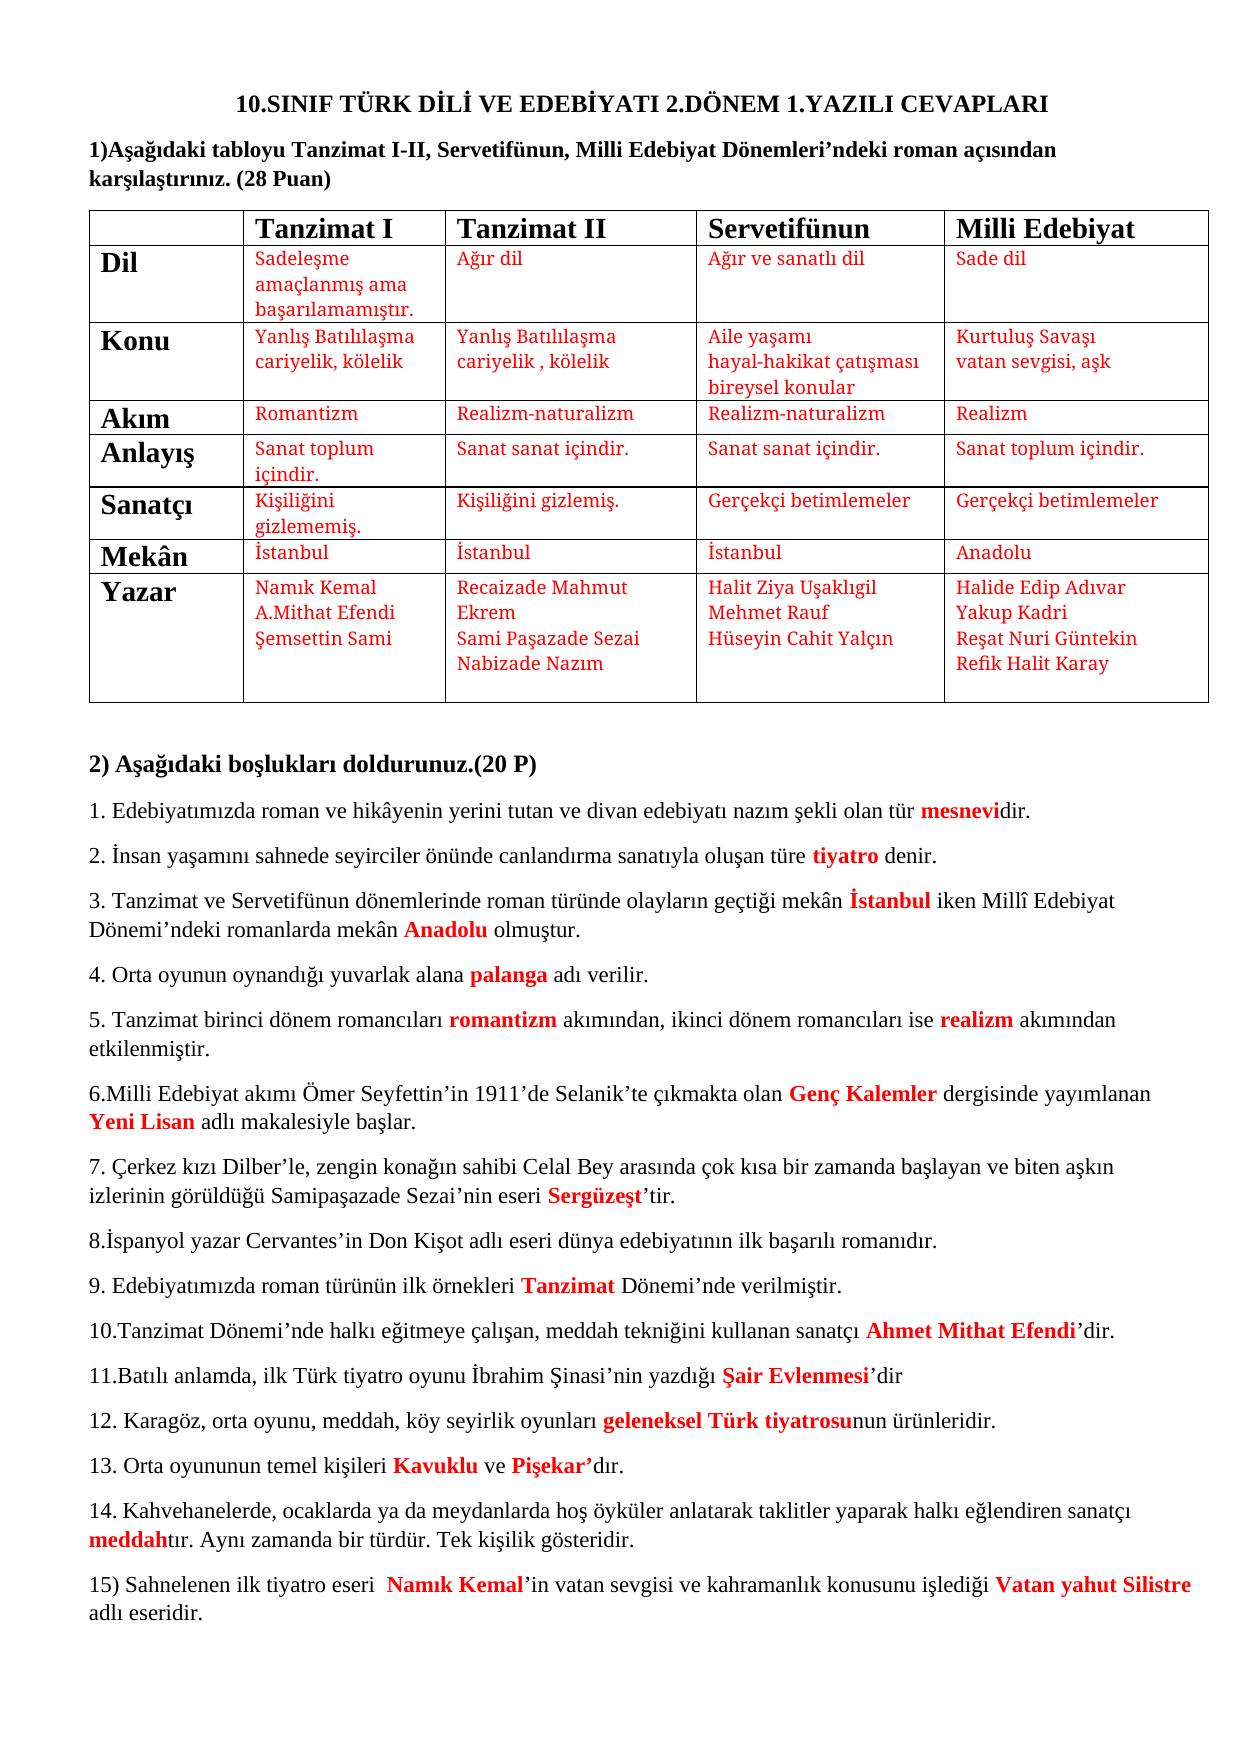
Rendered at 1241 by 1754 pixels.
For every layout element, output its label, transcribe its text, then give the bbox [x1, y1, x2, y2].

text 11.Batılı anlamda, ilk Türk tiyatro oyunu İbrahim Şinasi’nin yazdığı Şair Evlenmesi’dir [89, 1362, 1196, 1388]
table_cell Ağır ve sanatlı dil [697, 246, 944, 322]
text 3. Tanzimat ve Servetifünun dönemlerinde roman türünde olayların geçtiği mekân İstanbul iken Millî Edebiyat Dönemi’ndeki romanlarda mekân Anadolu olmuştur. [89, 887, 1196, 942]
table_cell Sadeleşme amaçlanmış ama başarılamamıştır. [244, 246, 445, 322]
table_header Milli Edebiyat [945, 211, 1208, 244]
table_cell Konu [90, 323, 243, 400]
table_cell İstanbul [446, 540, 696, 573]
table_cell Halide Edip Adıvar Yakup Kadri Reşat Nuri Güntekin Refik Halit Karay [945, 574, 1208, 702]
table_cell Sanat sanat içindir. [697, 435, 944, 486]
table_cell Romantizm [244, 401, 445, 434]
text 6.Milli Edebiyat akımı Ömer Seyfettin’in 1911’de Selanik’te çıkmakta olan Genç Kalemler dergisinde yayımlanan Yeni Lisan adlı makalesiyle başlar. [89, 1080, 1196, 1134]
table_cell Akım [90, 401, 243, 434]
table_cell Recaizade Mahmut Ekrem Sami Paşazade Sezai Nabizade Nazım [446, 574, 696, 702]
table_cell Sade dil [945, 246, 1208, 322]
table_cell İstanbul [244, 540, 445, 573]
text 10.Tanzimat Dönemi’nde halkı eğitmeye çalışan, meddah tekniğini kullanan sanatçı Ahmet Mithat Efendi’dir. [89, 1317, 1196, 1343]
table_cell Kişiliğini gizlemiş. [446, 488, 696, 538]
text 13. Orta oyununun temel kişileri Kavuklu ve Pişekar’dır. [89, 1452, 1196, 1479]
table_cell Gerçekçi betimlemeler [945, 488, 1208, 538]
text 4. Orta oyunun oynandığı yuvarlak alana palanga adı verilir. [89, 961, 1196, 987]
table_header Tanzimat I [244, 211, 445, 244]
text 2) Aşağıdaki boşlukları doldurunuz.(20 P) [89, 749, 1196, 778]
text 15) Sahnelenen ilk tiyatro eseri Namık Kemal’in vatan sevgisi ve kahramanlık konusunu işlediği Vatan yahut Silistre adlı eseridir. [89, 1571, 1196, 1626]
table_cell Kurtuluş Savaşı vatan sevgisi, aşk [945, 323, 1208, 400]
table_header Servetifünun [697, 211, 944, 244]
text 2. İnsan yaşamını sahnede seyirciler önünde canlandırma sanatıyla oluşan türe tiyatro denir. [89, 842, 1196, 869]
text 10.SINIF TÜRK DİLİ VE EDEBİYATI 2.DÖNEM 1.YAZILI CEVAPLARI [89, 89, 1196, 117]
table_cell Namık Kemal A.Mithat Efendi Şemsettin Sami [244, 574, 445, 702]
table_cell Realizm-naturalizm [697, 401, 944, 434]
table_cell Yanlış Batılılaşma cariyelik , kölelik [446, 323, 696, 400]
table_cell Dil [90, 246, 243, 322]
table_cell Anlayış [90, 435, 243, 486]
table_cell Sanat toplum içindir. [244, 435, 445, 486]
table_cell Halit Ziya Uşaklıgil Mehmet Rauf Hüseyin Cahit Yalçın [697, 574, 944, 702]
text 5. Tanzimat birinci dönem romancıları romantizm akımından, ikinci dönem romancıları ise realizm akımından etkilenmiştir. [89, 1006, 1196, 1061]
text 1)Aşağıdaki tabloyu Tanzimat I-II, Servetifünun, Milli Edebiyat Dönemleri’ndeki roman açısından karşılaştırınız. (28 Puan) [89, 136, 1196, 191]
text 14. Kahvehanelerde, ocaklarda ya da meydanlarda hoş öyküler anlatarak taklitler yaparak halkı eğlendiren sanatçı meddahtır. Aynı zamanda bir türdür. Tek kişilik gösteridir. [89, 1497, 1196, 1552]
table_cell Yazar [90, 574, 243, 702]
table_cell Anadolu [945, 540, 1208, 573]
table_cell Realizm-naturalizm [446, 401, 696, 434]
text 8.İspanyol yazar Cervantes’in Don Kişot adlı eseri dünya edebiyatının ilk başarılı romanıdır. [89, 1227, 1196, 1253]
table_cell Ağır dil [446, 246, 696, 322]
table_cell Realizm [945, 401, 1208, 434]
table_cell Kişiliğini gizlememiş. [244, 488, 445, 538]
text 1. Edebiyatımızda roman ve hikâyenin yerini tutan ve divan edebiyatı nazım şekli olan tür mesnevidir. [89, 797, 1196, 824]
table_cell Gerçekçi betimlemeler [697, 488, 944, 538]
table_cell Sanat toplum içindir. [945, 435, 1208, 486]
table_header [90, 211, 243, 244]
text 7. Çerkez kızı Dilber’le, zengin konağın sahibi Celal Bey arasında çok kısa bir zamanda başlayan ve biten aşkın izlerinin görüldüğü Samipaşazade Sezai’nin eseri Sergüzeşt’tir. [89, 1153, 1196, 1208]
table_cell Sanatçı [90, 488, 243, 538]
table_header Tanzimat II [446, 211, 696, 244]
table_cell Yanlış Batılılaşma cariyelik, kölelik [244, 323, 445, 400]
table_cell İstanbul [697, 540, 944, 573]
table_cell Sanat sanat içindir. [446, 435, 696, 486]
text 9. Edebiyatımızda roman türünün ilk örnekleri Tanzimat Dönemi’nde verilmiştir. [89, 1272, 1196, 1298]
table_cell Mekân [90, 540, 243, 573]
table_cell Aile yaşamı hayal-hakikat çatışması bireysel konular [697, 323, 944, 400]
text 12. Karagöz, orta oyunu, meddah, köy seyirlik oyunları geleneksel Türk tiyatrosunun ürünleridir. [89, 1407, 1196, 1433]
